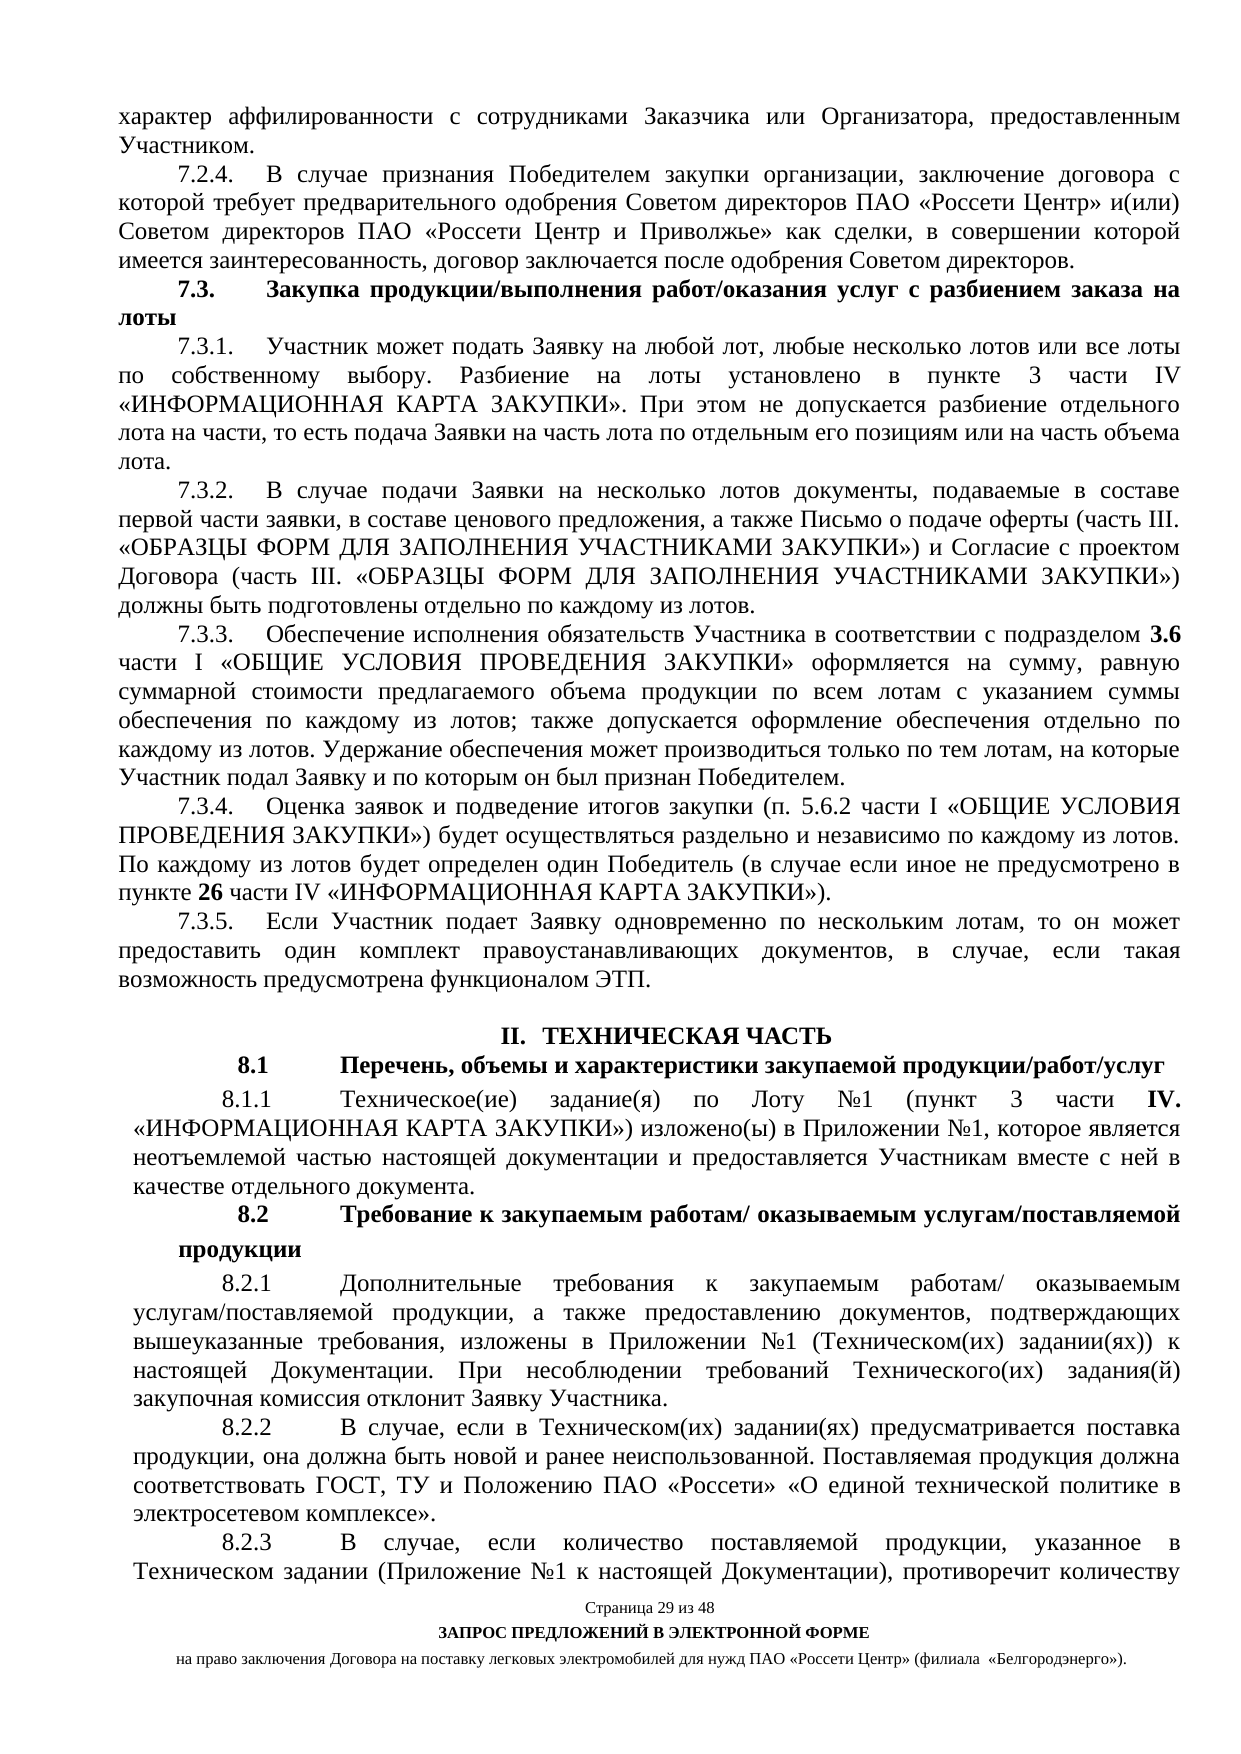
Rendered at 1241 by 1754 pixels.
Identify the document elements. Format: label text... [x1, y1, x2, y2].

subtitle Перечень, объемы и характеристики закупаемой продукции/работ/услуг [178, 1050, 1181, 1079]
subtitle Техническое(ие) задание(я) по Лоту №1 (пункт 3 части IV. «ИНФОРМАЦИОННАЯ КАРТА ЗАКУПКИ») изложено(ы) в Приложении №1, которое является неотъемлемой частью настоящей документации и предоставляется Участникам вместе с ней в качестве отдельного документа. [133, 1084, 1181, 1199]
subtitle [133, 1527, 1181, 1585]
subtitle Если Участник подает Заявку одновременно по нескольким лотам, то он может предоставить один комплект правоустанавливающих документов, в случае, если такая возможность предусмотрена функционалом ЭТП. [118, 906, 1181, 992]
subtitle Оценка заявок и подведение итогов закупки (п. 5.6.2 части I «ОБЩИЕ УСЛОВИЯ ПРОВЕДЕНИЯ ЗАКУПКИ») будет осуществляться раздельно и независимо по каждому из лотов. По каждому из лотов будет определен один Победитель (в случае если иное не предусмотрено в пункте 26 части IV «ИНФОРМАЦИОННАЯ КАРТА ЗАКУПКИ»). [118, 791, 1181, 906]
subtitle В случае признания Победителем закупки организации, заключение договора с которой требует предварительного одобрения Советом директоров ПАО «Россети Центр» и(или) Советом директоров ПАО «Россети Центр и Приволжье» как сделки, в совершении которой имеется заинтересованность, договор заключается после одобрения Советом директоров. [118, 159, 1181, 274]
subtitle ТЕХНИЧЕСКАЯ ЧАСТЬ [118, 1021, 1181, 1050]
subtitle Требование к закупаемым работам/ оказываемым услугам/поставляемой продукции [178, 1199, 1181, 1263]
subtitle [118, 101, 1181, 159]
subtitle Обеспечение исполнения обязательств Участника в соответствии с подразделом 3.6 части I «ОБЩИЕ УСЛОВИЯ ПРОВЕДЕНИЯ ЗАКУПКИ» оформляется на сумму, равную суммарной стоимости предлагаемого объема продукции по всем лотам с указанием суммы обеспечения по каждому из лотов; также допускается оформление обеспечения отдельно по каждому из лотов. Удержание обеспечения может производиться только по тем лотам, на которые Участник подал Заявку и по которым он был признан Победителем. [118, 619, 1181, 791]
subtitle В случае подачи Заявки на несколько лотов документы, подаваемые в составе первой части заявки, в составе ценового предложения, а также Письмо о подаче оферты (часть III. «ОБРАЗЦЫ ФОРМ ДЛЯ ЗАПОЛНЕНИЯ УЧАСТНИКАМИ ЗАКУПКИ») и Согласие с проектом Договора (часть III. «ОБРАЗЦЫ ФОРМ ДЛЯ ЗАПОЛНЕНИЯ УЧАСТНИКАМИ ЗАКУПКИ») должны быть подготовлены отдельно по каждому из лотов. [118, 475, 1181, 619]
subtitle Дополнительные требования к закупаемым работам/ оказываемым услугам/поставляемой продукции, а также предоставлению документов, подтверждающих вышеуказанные требования, изложены в Приложении №1 (Техническом(их) задании(ях)) к настоящей Документации. При несоблюдении требований Технического(их) задания(й) закупочная комиссия отклонит Заявку Участника. [133, 1268, 1181, 1412]
subtitle Участник может подать Заявку на любой лот, любые несколько лотов или все лоты по собственному выбору. Разбиение на лоты установлено в пункте 3 части IV «ИНФОРМАЦИОННАЯ КАРТА ЗАКУПКИ». При этом не допускается разбиение отдельного лота на части, то есть подача Заявки на часть лота по отдельным его позициям или на часть объема лота. [118, 331, 1181, 475]
subtitle Закупка продукции/выполнения работ/оказания услуг с разбиением заказа на лоты [118, 274, 1181, 331]
subtitle В случае, если в Техническом(их) задании(ях) предусматривается поставка продукции, она должна быть новой и ранее неиспользованной. Поставляемая продукция должна соответствовать ГОСТ, ТУ и Положению ПАО «Россети» «О единой технической политике в электросетевом комплексе». [133, 1412, 1181, 1527]
